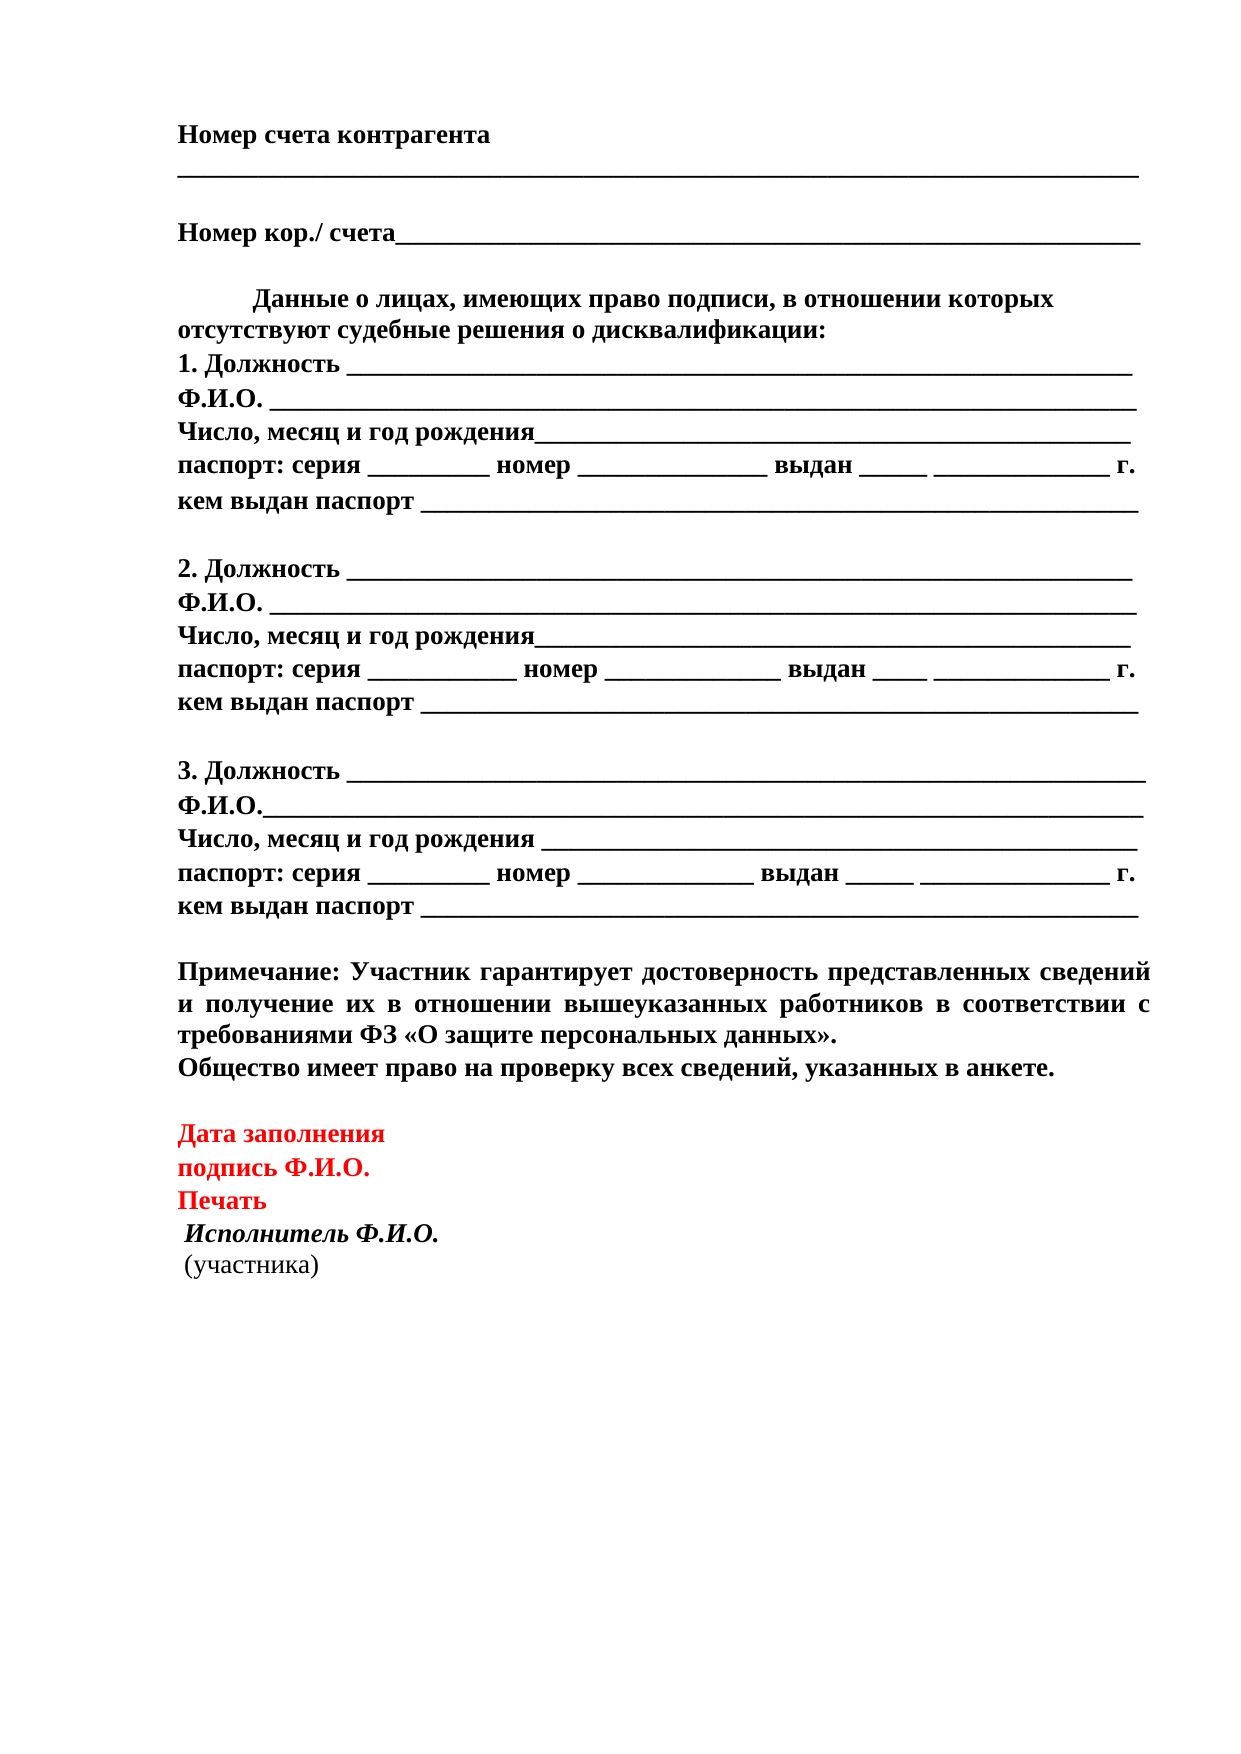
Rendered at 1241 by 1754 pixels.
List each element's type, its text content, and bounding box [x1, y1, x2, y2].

text Номер счета контрагента _______________________________________________________________________ [177, 118, 1152, 180]
text паспорт: серия ___________ номер _____________ выдан ____ _____________ г. [177, 652, 1152, 683]
text 2. Должность __________________________________________________________ [177, 552, 1152, 584]
text 1. Должность __________________________________________________________ [177, 347, 1152, 378]
text Дата заполнения [177, 1117, 1152, 1149]
text Ф.И.О. ________________________________________________________________ [177, 382, 1152, 413]
text (участника) [177, 1248, 1152, 1279]
text подпись Ф.И.О. [177, 1151, 1152, 1182]
text Номер кор./ счета_______________________________________________________ [177, 216, 1152, 247]
text кем выдан паспорт _____________________________________________________ [177, 685, 1152, 717]
text Ф.И.О._________________________________________________________________ [177, 789, 1152, 821]
text паспорт: серия _________ номер _____________ выдан _____ ______________ г. [177, 856, 1152, 887]
text паспорт: серия _________ номер ______________ выдан _____ _____________ г. [177, 448, 1152, 480]
text Исполнитель Ф.И.О. [177, 1217, 1152, 1248]
text Ф.И.О. ________________________________________________________________ [177, 586, 1152, 617]
text Примечание: Участник гарантирует достоверность представленных сведений и получение их в отношении вышеуказанных работников в соответствии с требованиями ФЗ «О защите персональных данных». [177, 956, 1152, 1049]
text Данные о лицах, имеющих право подписи, в отношении которых отсутствуют судебные решения о дисквалификации: [177, 282, 1152, 345]
text кем выдан паспорт _____________________________________________________ [177, 889, 1152, 920]
text 3. Должность ___________________________________________________________ [177, 754, 1152, 785]
text кем выдан паспорт _____________________________________________________ [177, 484, 1152, 515]
text Число, месяц и год рождения ____________________________________________ [177, 823, 1152, 854]
text Число, месяц и год рождения____________________________________________ [177, 619, 1152, 650]
text Печать [177, 1184, 1152, 1215]
text Число, месяц и год рождения____________________________________________ [177, 415, 1152, 446]
text Общество имеет право на проверку всех сведений, указанных в анкете. [177, 1051, 1152, 1082]
